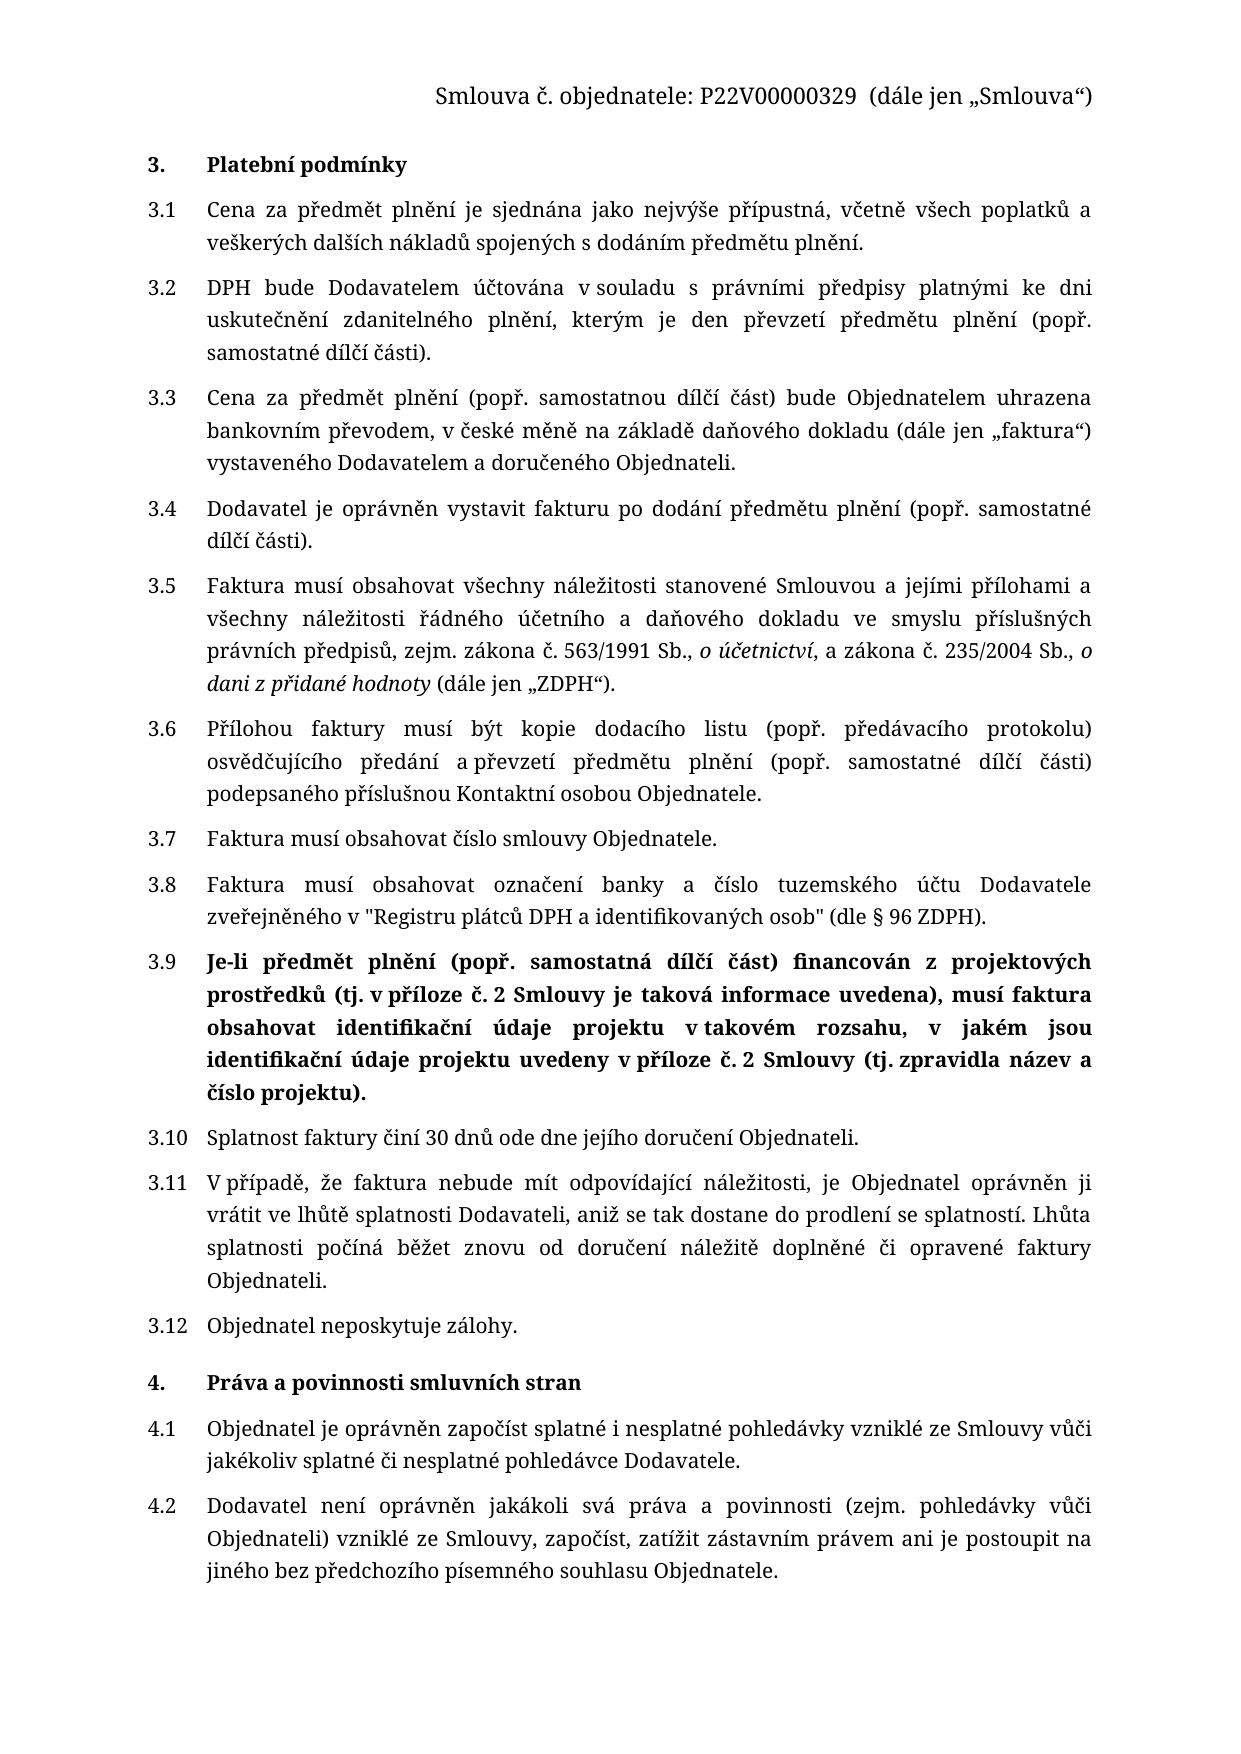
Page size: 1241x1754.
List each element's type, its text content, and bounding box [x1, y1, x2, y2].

list Splatnost faktury činí 30 dnů ode dne jejího doručení Objednateli. [148, 1123, 1093, 1151]
list Platební podmínky [148, 150, 1093, 179]
list Cena za předmět plnění (popř. samostatnou dílčí část) bude Objednatelem uhrazena bankovním převodem, v české měně na základě daňového dokladu (dále jen „faktura“) vystaveného Dodavatelem a doručeného Objednateli. [148, 383, 1093, 477]
list Objednatel je oprávněn započíst splatné i nesplatné pohledávky vzniklé ze Smlouvy vůči jakékoliv splatné či nesplatné pohledávce Dodavatele. [148, 1414, 1093, 1475]
list Dodavatel není oprávněn jakákoli svá práva a povinnosti (zejm. pohledávky vůči Objednateli) vzniklé ze Smlouvy, započíst, zatížit zástavním právem ani je postoupit na jiného bez předchozího písemného souhlasu Objednatele. [148, 1491, 1093, 1585]
list Faktura musí obsahovat všechny náležitosti stanovené Smlouvou a jejími přílohami a všechny náležitosti řádného účetního a daňového dokladu ve smyslu příslušných právních předpisů, zejm. zákona č. 563/1991 Sb., o účetnictví, a zákona č. 235/2004 Sb., o dani z přidané hodnoty (dále jen „ZDPH“). [148, 571, 1093, 698]
list DPH bude Dodavatelem účtována v souladu s právními předpisy platnými ke dni uskutečnění zdanitelného plnění, kterým je den převzetí předmětu plnění (popř. samostatné dílčí části). [148, 273, 1093, 367]
list Objednatel neposkytuje zálohy. [148, 1311, 1093, 1339]
list Faktura musí obsahovat číslo smlouvy Objednatele. [148, 824, 1093, 853]
list Dodavatel je oprávněn vystavit fakturu po dodání předmětu plnění (popř. samostatné dílčí části). [148, 494, 1093, 555]
list Přílohou faktury musí být kopie dodacího listu (popř. předávacího protokolu) osvědčujícího předání a převzetí předmětu plnění (popř. samostatné dílčí části) podepsaného příslušnou Kontaktní osobou Objednatele. [148, 714, 1093, 808]
list Je-li předmět plnění (popř. samostatná dílčí část) financován z projektových prostředků (tj. v příloze č. 2 Smlouvy je taková informace uvedena), musí faktura obsahovat identifikační údaje projektu v takovém rozsahu, v jakém jsou identifikační údaje projektu uvedeny v příloze č. 2 Smlouvy (tj. zpravidla název a číslo projektu). [148, 947, 1093, 1106]
list Faktura musí obsahovat označení banky a číslo tuzemského účtu Dodavatele zveřejněného v "Registru plátců DPH a identifikovaných osob" (dle § 96 ZDPH). [148, 870, 1093, 931]
list Cena za předmět plnění je sjednána jako nejvýše přípustná, včetně všech poplatků a veškerých dalších nákladů spojených s dodáním předmětu plnění. [148, 195, 1093, 256]
list Práva a povinnosti smluvních stran [148, 1368, 1093, 1397]
list V případě, že faktura nebude mít odpovídající náležitosti, je Objednatel oprávněn ji vrátit ve lhůtě splatnosti Dodavateli, aniž se tak dostane do prodlení se splatností. Lhůta splatnosti počíná běžet znovu od doručení náležitě doplněné či opravené faktury Objednateli. [148, 1168, 1093, 1294]
